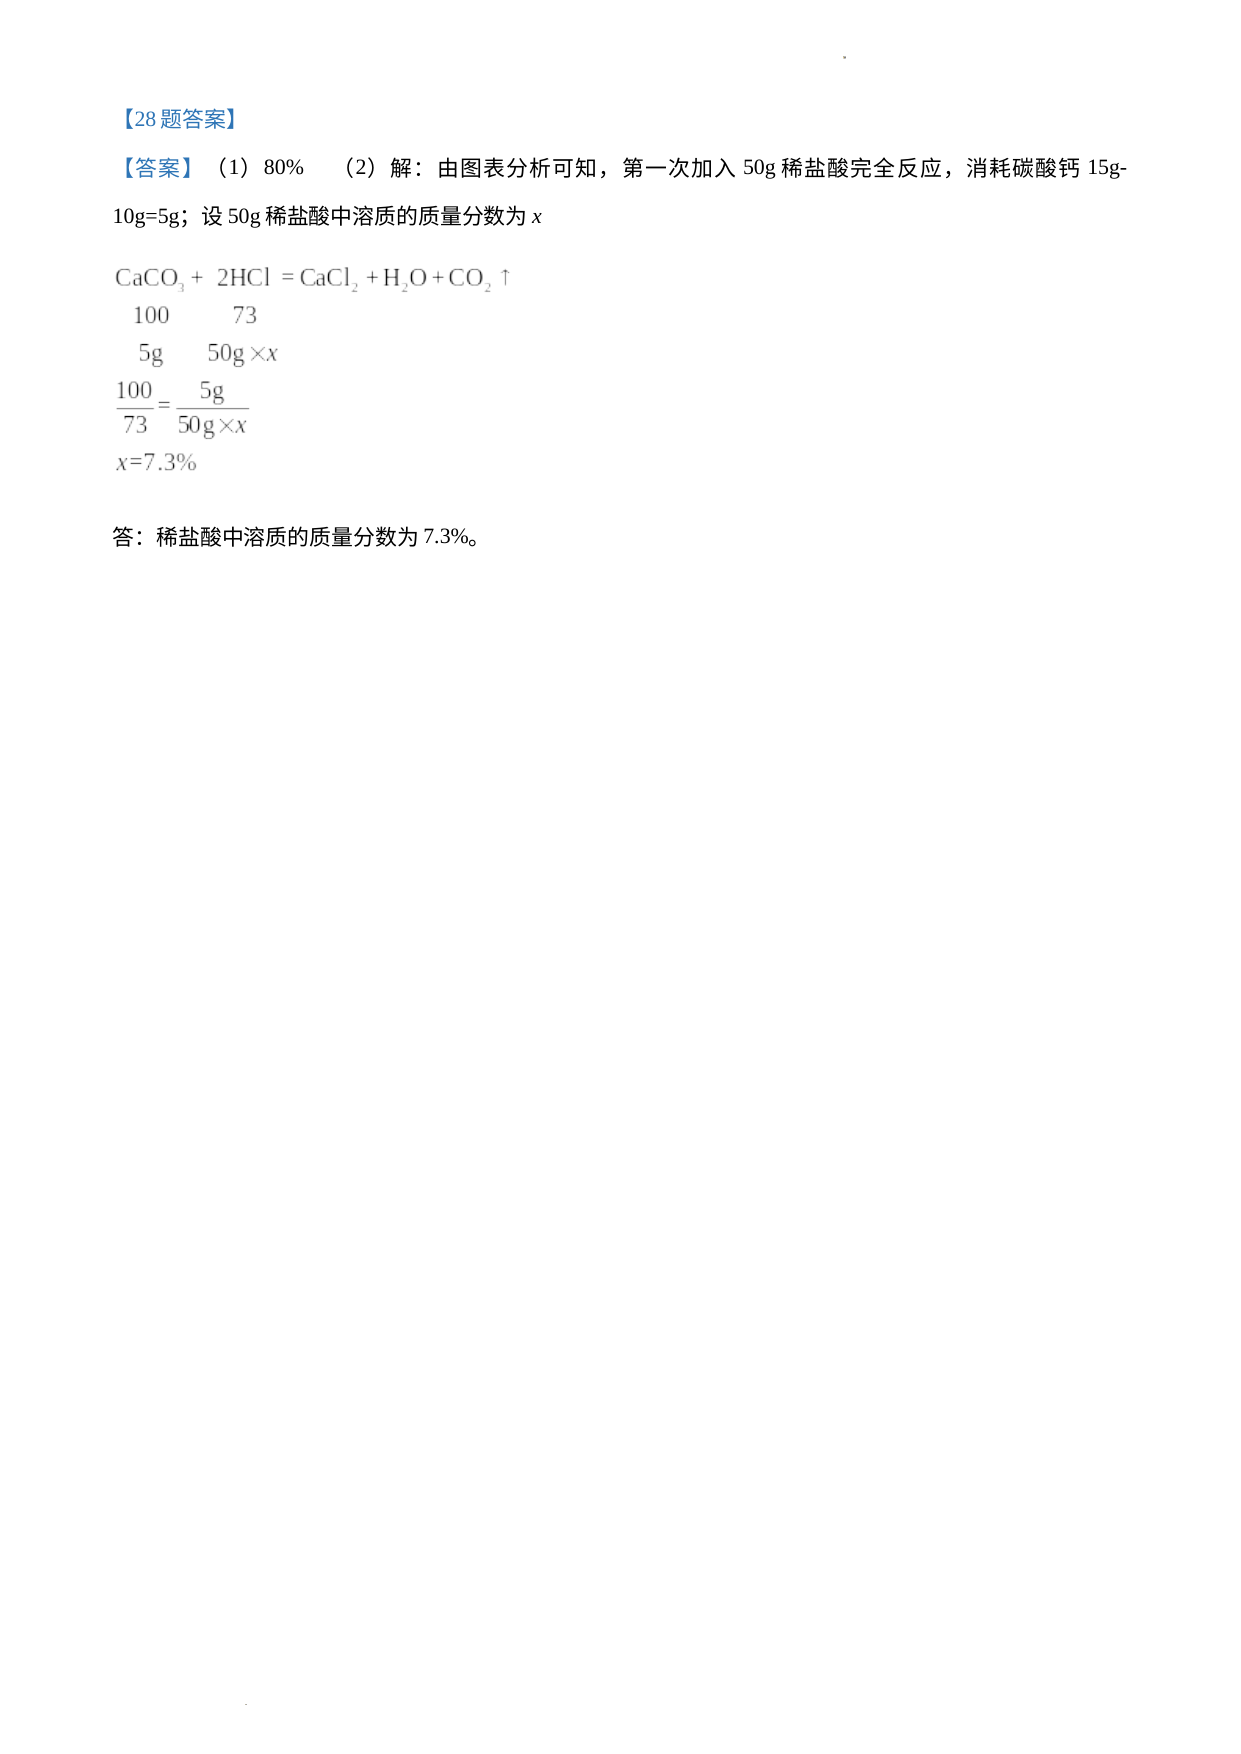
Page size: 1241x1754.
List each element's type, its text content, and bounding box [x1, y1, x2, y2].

text 【答案】（1）80% （2）解：由图表分析可知，第一次加入50g稀盐酸完全反应，消耗碳酸钙15g-10g=5g；设50g稀盐酸中溶质的质量分数为x [112, 150, 1128, 231]
text 【28题答案】 [112, 102, 1128, 134]
text 答：稀盐酸中溶质的质量分数为7.3%。 [112, 520, 1128, 552]
